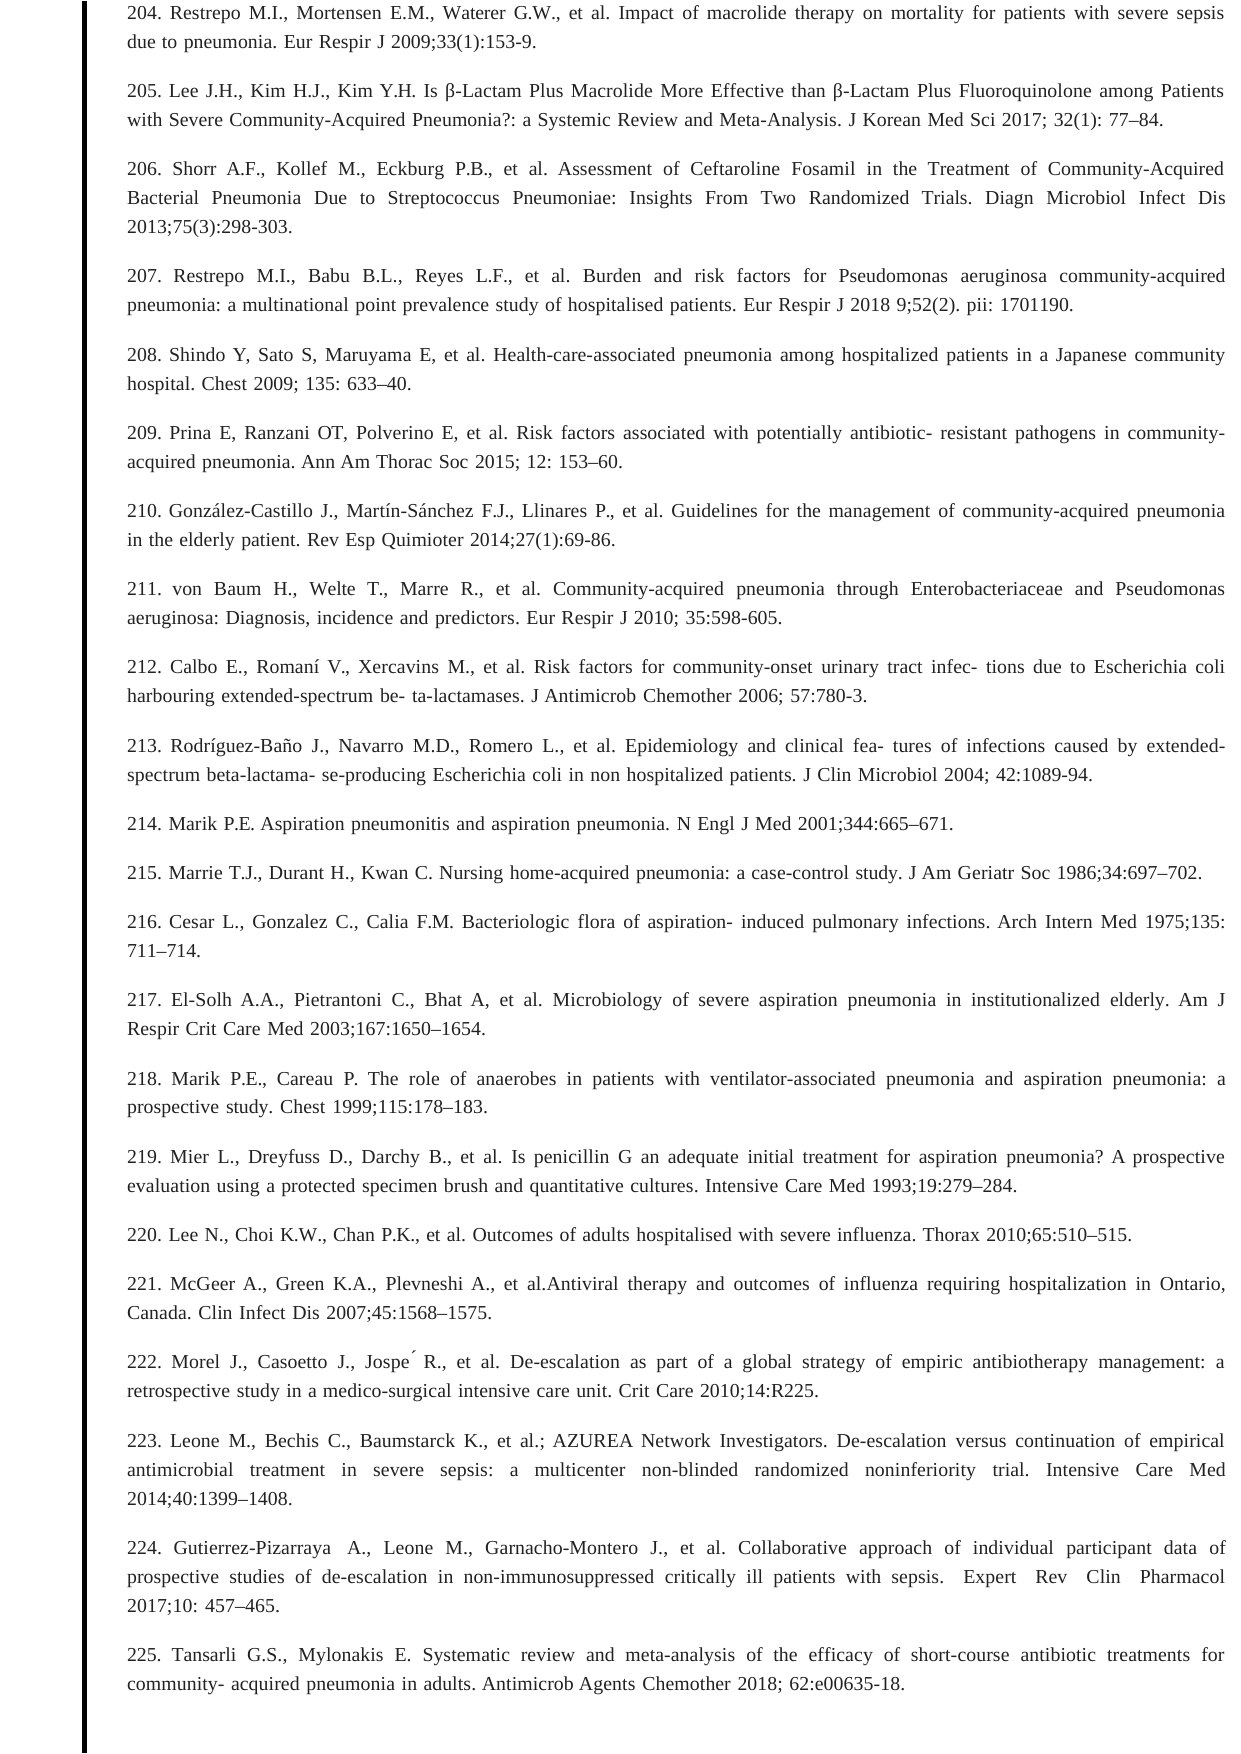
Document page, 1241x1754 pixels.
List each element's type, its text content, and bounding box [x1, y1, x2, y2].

list McGeer A., Green K.A., Plevneshi A., et al.Antiviral therapy and outcomes of influenza requiring hospitalization in Ontario, Canada. Clin Infect Dis 2007;45:1568–1575. [127, 1272, 1226, 1324]
list Gutierrez-Pizarraya A., Leone M., Garnacho-Montero J., et al. Collaborative approach of individual participant data of prospective studies of de-escalation in non-immunosuppressed critically ill patients with sepsis. Expert Rev Clin Pharmacol 2017;10: 457–465. [127, 1536, 1226, 1616]
list El-Solh A.A., Pietrantoni C., Bhat A, et al. Microbiology of severe aspiration pneumonia in institutionalized elderly. Am J Respir Crit Care Med 2003;167:1650–1654. [127, 988, 1226, 1040]
list Tansarli G.S., Mylonakis E. Systematic review and meta-analysis of the efficacy of short-course antibiotic treatments for community- acquired pneumonia in adults. Antimicrob Agents Chemother 2018; 62:e00635-18. [127, 1643, 1226, 1695]
list Marik P.E., Careau P. The role of anaerobes in patients with ventilator-associated pneumonia and aspiration pneumonia: a prospective study. Chest 1999;115:178–183. [127, 1067, 1226, 1118]
list Marrie T.J., Durant H., Kwan C. Nursing home-acquired pneumonia: a case-control study. J Am Geriatr Soc 1986;34:697–702. [127, 861, 1236, 884]
list Lee N., Choi K.W., Chan P.K., et al. Outcomes of adults hospitalised with severe influenza. Thorax 2010;65:510–515. [127, 1223, 1236, 1246]
list Mier L., Dreyfuss D., Darchy B., et al. Is penicillin G an adequate initial treatment for aspiration pneumonia? A prospective evaluation using a protected specimen brush and quantitative cultures. Intensive Care Med 1993;19:279–284. [127, 1145, 1226, 1197]
list Prina E, Ranzani OT, Polverino E, et al. Risk factors associated with potentially antibiotic- resistant pathogens in community- acquired pneumonia. Ann Am Thorac Soc 2015; 12: 153–60. [127, 421, 1226, 473]
list Shindo Y, Sato S, Maruyama E, et al. Health-care-associated pneumonia among hospitalized patients in a Japanese community hospital. Chest 2009; 135: 633–40. [127, 343, 1226, 394]
list Restrepo M.I., Mortensen E.M., Waterer G.W., et al. Impact of macrolide therapy on mortality for patients with severe sepsis due to pneumonia. Eur Respir J 2009;33(1):153-9. [127, 1, 1226, 52]
list Morel J., Casoetto J., Jospe ́ R., et al. De-escalation as part of a global strategy of empiric antibiotherapy management: a retrospective study in a medico-surgical intensive care unit. Crit Care 2010;14:R225. [127, 1350, 1226, 1402]
list Calbo E., Romaní V., Xercavins M., et al. Risk factors for community-onset urinary tract infec- tions due to Escherichia coli harbouring extended-spectrum be- ta-lactamases. J Antimicrob Chemother 2006; 57:780-3. [127, 656, 1226, 707]
list Shorr A.F., Kollef M., Eckburg P.B., et al. Assessment of Ceftaroline Fosamil in the Treatment of Community-Acquired Bacterial Pneumonia Due to Streptococcus Pneumoniae: Insights From Two Randomized Trials. Diagn Microbiol Infect Dis 2013;75(3):298-303. [127, 157, 1226, 238]
list Rodríguez-Baño J., Navarro M.D., Romero L., et al. Epidemiology and clinical fea- tures of infections caused by extended- spectrum beta-lactama- se-producing Escherichia coli in non hospitalized patients. J Clin Microbiol 2004; 42:1089-94. [127, 734, 1226, 786]
list Restrepo M.I., Babu B.L., Reyes L.F., et al. Burden and risk factors for Pseudomonas aeruginosa community-acquired pneumonia: a multinational point prevalence study of hospitalised patients. Eur Respir J 2018 9;52(2). pii: 1701190. [127, 264, 1226, 316]
list Leone M., Bechis C., Baumstarck K., et al.; AZUREA Network Investigators. De-escalation versus continuation of empirical antimicrobial treatment in severe sepsis: a multicenter non-blinded randomized noninferiority trial. Intensive Care Med 2014;40:1399–1408. [127, 1428, 1226, 1509]
list González-Castillo J., Martín-Sánchez F.J., Llinares P., et al. Guidelines for the management of community-acquired pneumonia in the elderly patient. Rev Esp Quimioter 2014;27(1):69-86. [127, 499, 1226, 551]
list Cesar L., Gonzalez C., Calia F.M. Bacteriologic flora of aspiration- induced pulmonary infections. Arch Intern Med 1975;135: 711–714. [127, 910, 1226, 962]
list Marik P.E. Aspiration pneumonitis and aspiration pneumonia. N Engl J Med 2001;344:665–671. [127, 812, 1236, 835]
list Lee J.H., Kim H.J., Kim Y.H. Is β-Lactam Plus Macrolide More Effective than β-Lactam Plus Fluoroquinolone among Patients with Severe Community-Acquired Pneumonia?: a Systemic Review and Meta-Analysis. J Korean Med Sci 2017; 32(1): 77–84. [127, 79, 1226, 131]
list von Baum H., Welte T., Marre R., et al. Community-acquired pneumonia through Enterobacteriaceae and Pseudomonas aeruginosa: Diagnosis, incidence and predictors. Eur Respir J 2010; 35:598-605. [127, 577, 1226, 629]
